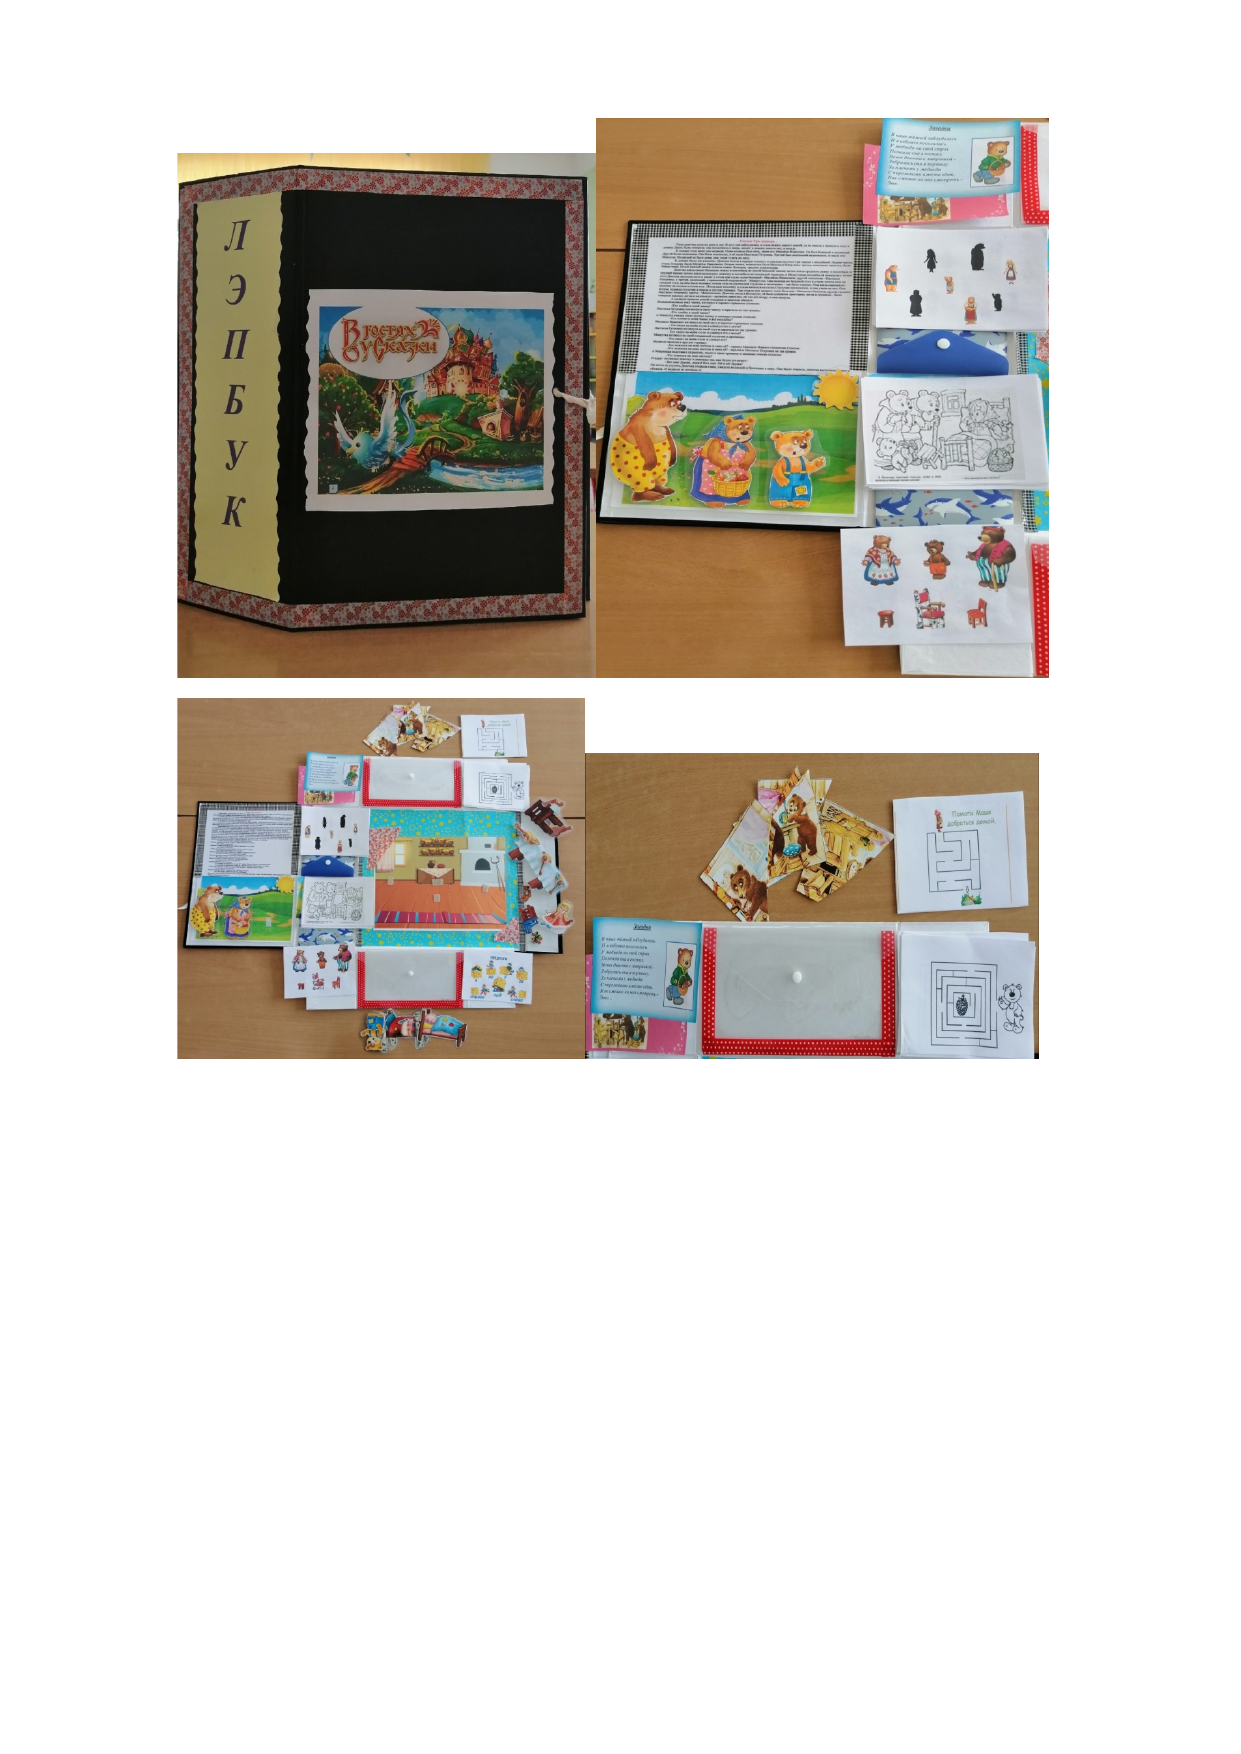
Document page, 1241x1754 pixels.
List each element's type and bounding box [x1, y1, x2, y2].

picture [177, 698, 1039, 1059]
picture [177, 118, 1049, 678]
